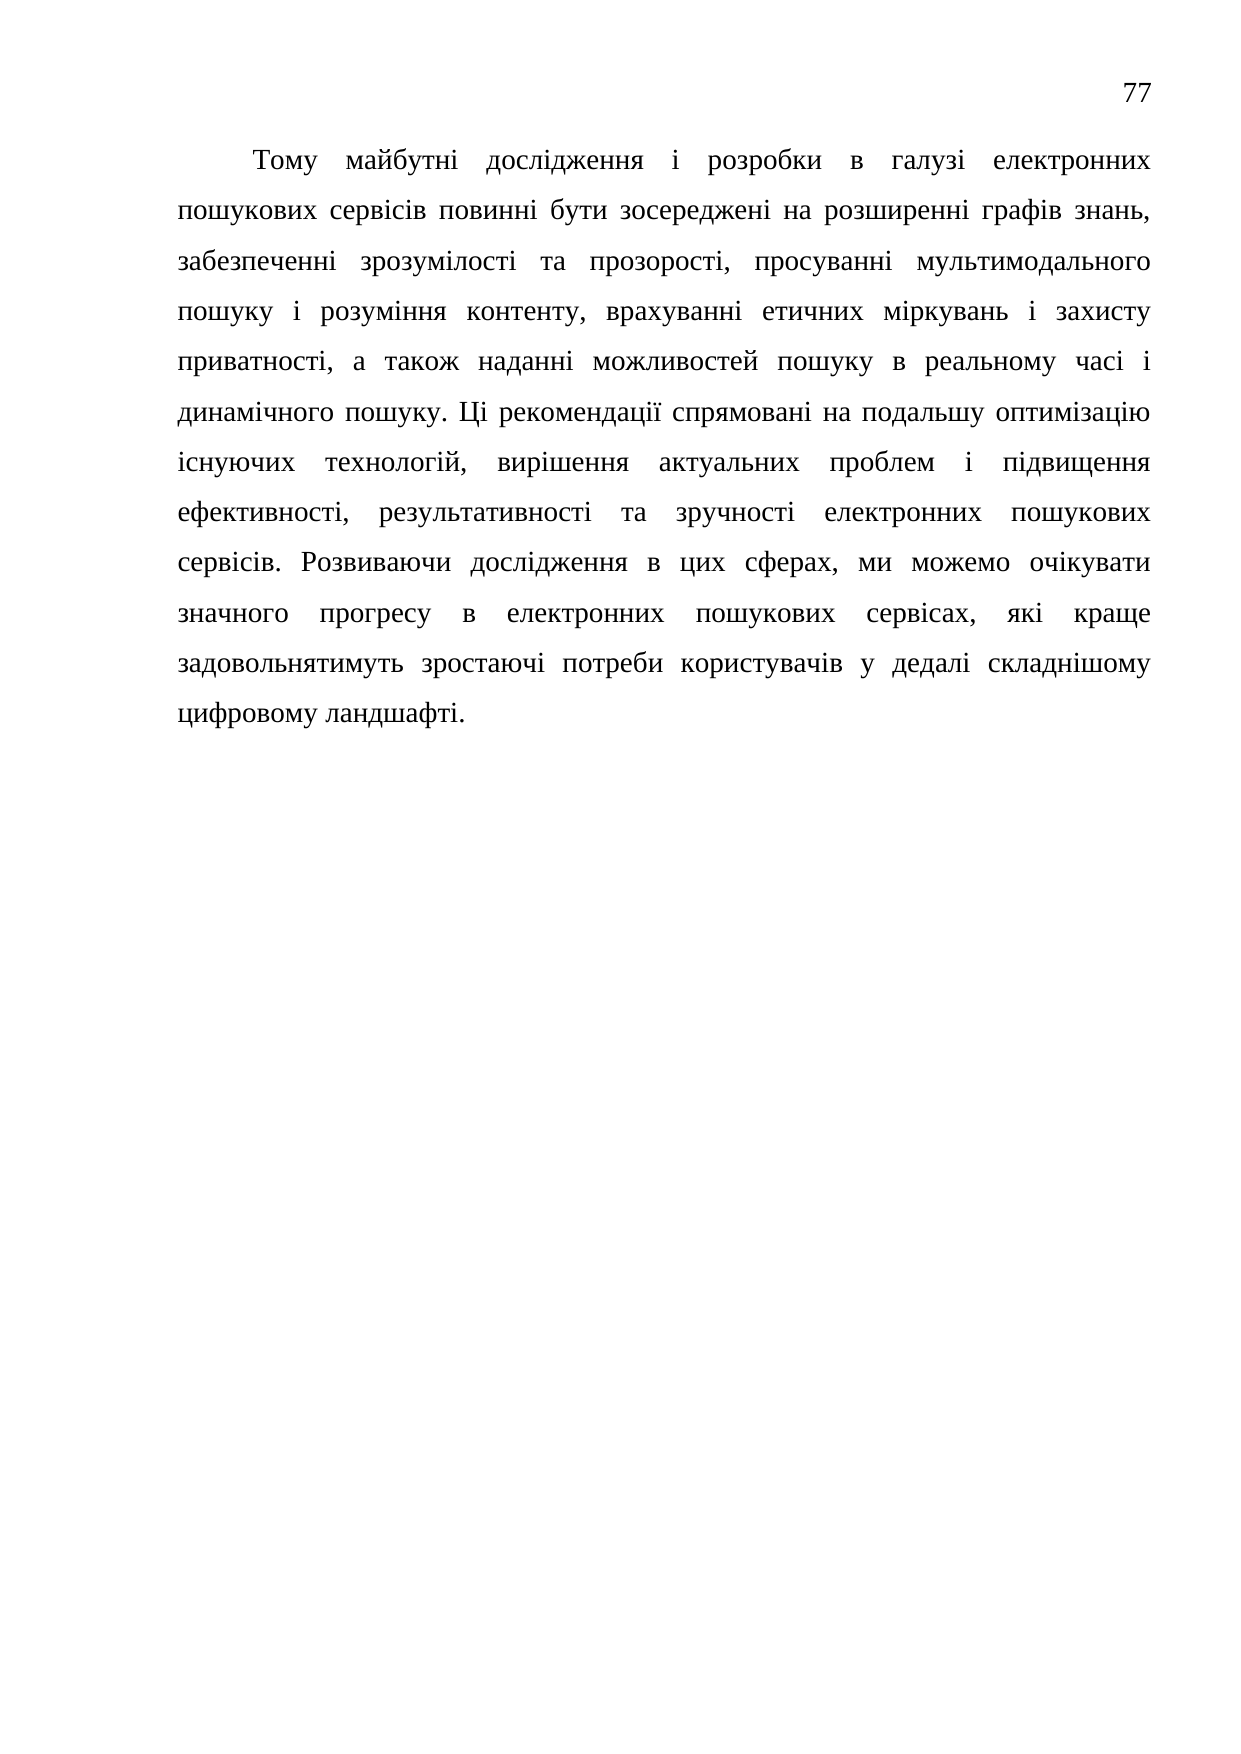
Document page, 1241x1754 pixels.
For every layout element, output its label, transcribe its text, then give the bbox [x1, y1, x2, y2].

text Тому майбутні дослідження і розробки в галузі електронних пошукових сервісів повинні бути зосереджені на розширенні графів знань, забезпеченні зрозумілості та прозорості, просуванні мультимодального пошуку і розуміння контенту, врахуванні етичних міркувань і захисту приватності, а також наданні можливостей пошуку в реальному часі і динамічного пошуку. Ці рекомендації спрямовані на подальшу оптимізацію існуючих технологій, вирішення актуальних проблем і підвищення ефективності, результативності та зручності електронних пошукових сервісів. Розвиваючи дослідження в цих сферах, ми можемо очікувати значного прогресу в електронних пошукових сервісах, які краще задовольнятимуть зростаючі потреби користувачів у дедалі складнішому цифровому ландшафті. [177, 142, 1152, 729]
